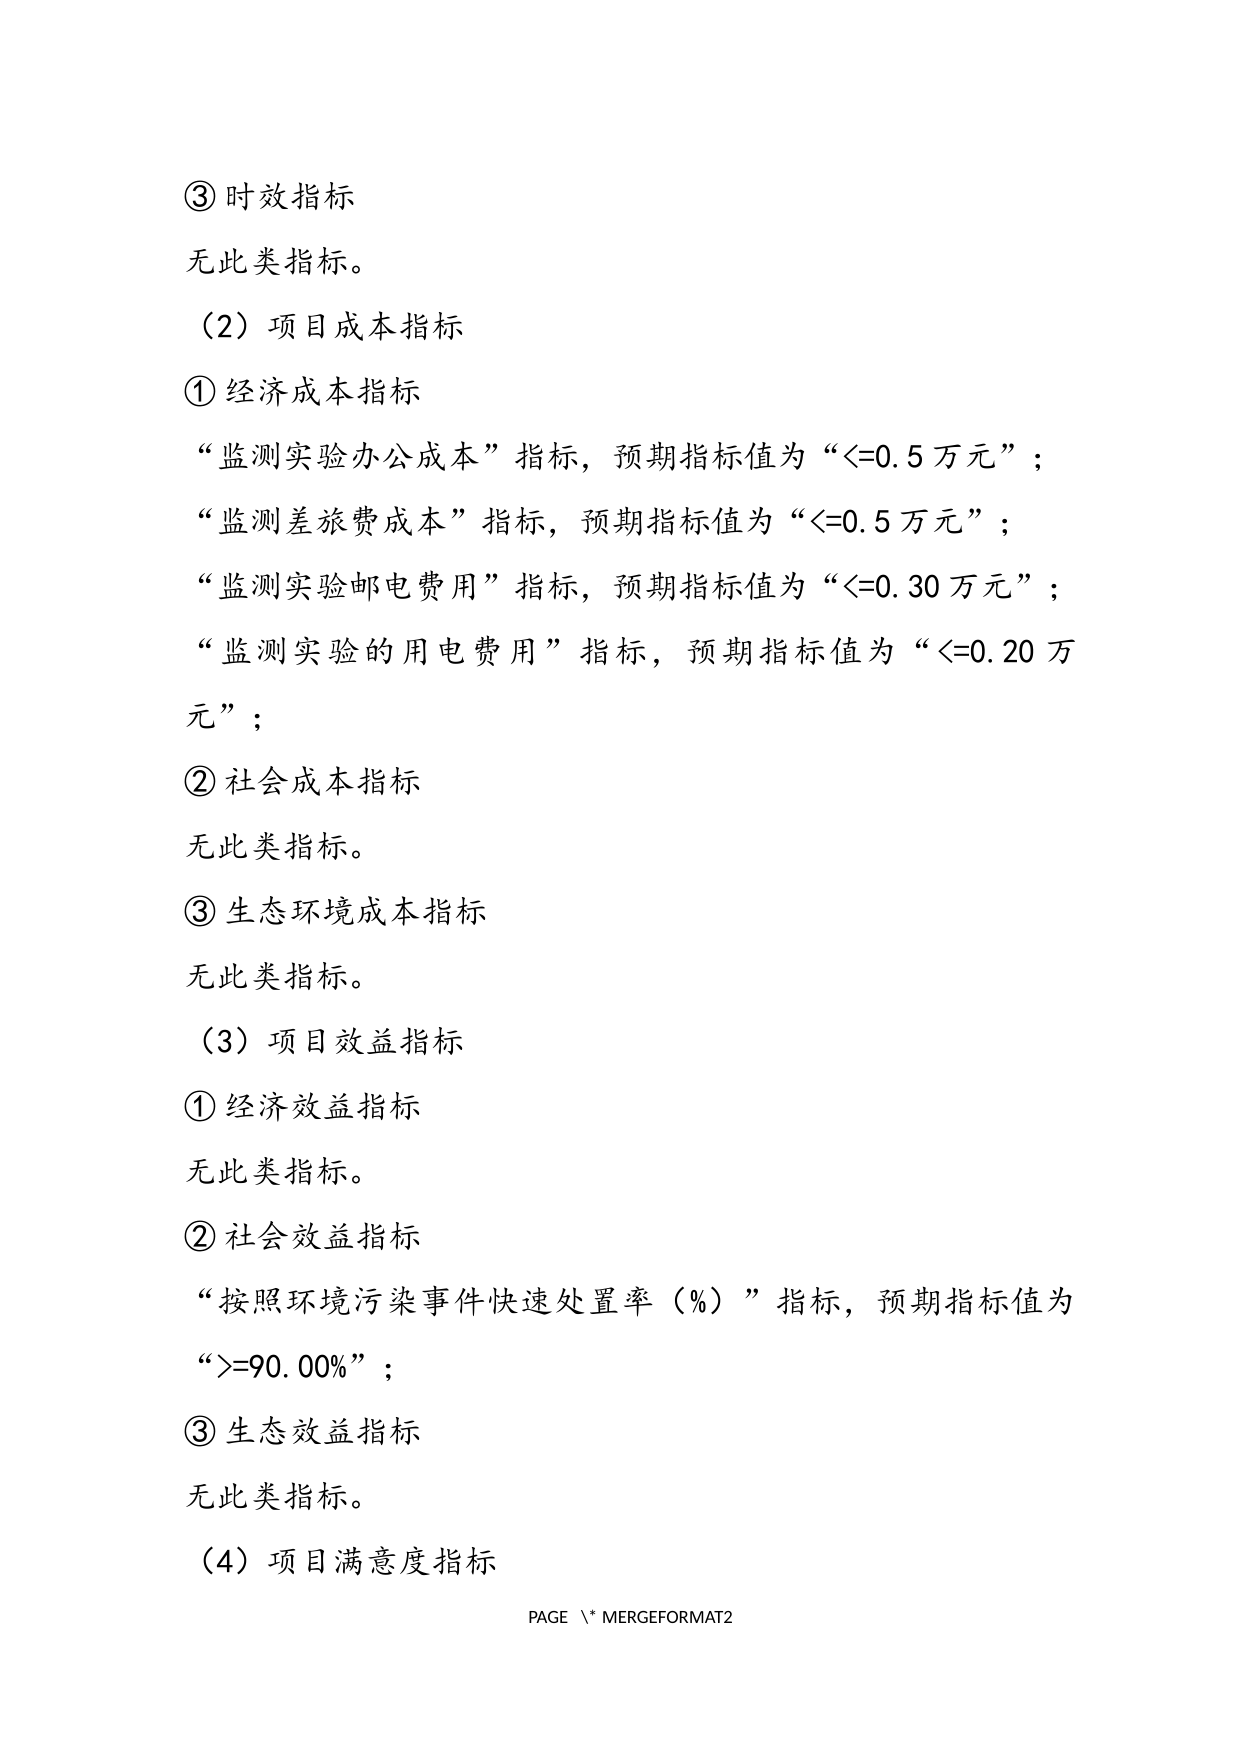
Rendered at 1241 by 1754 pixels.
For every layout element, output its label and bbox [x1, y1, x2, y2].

text [183, 162, 1078, 1592]
